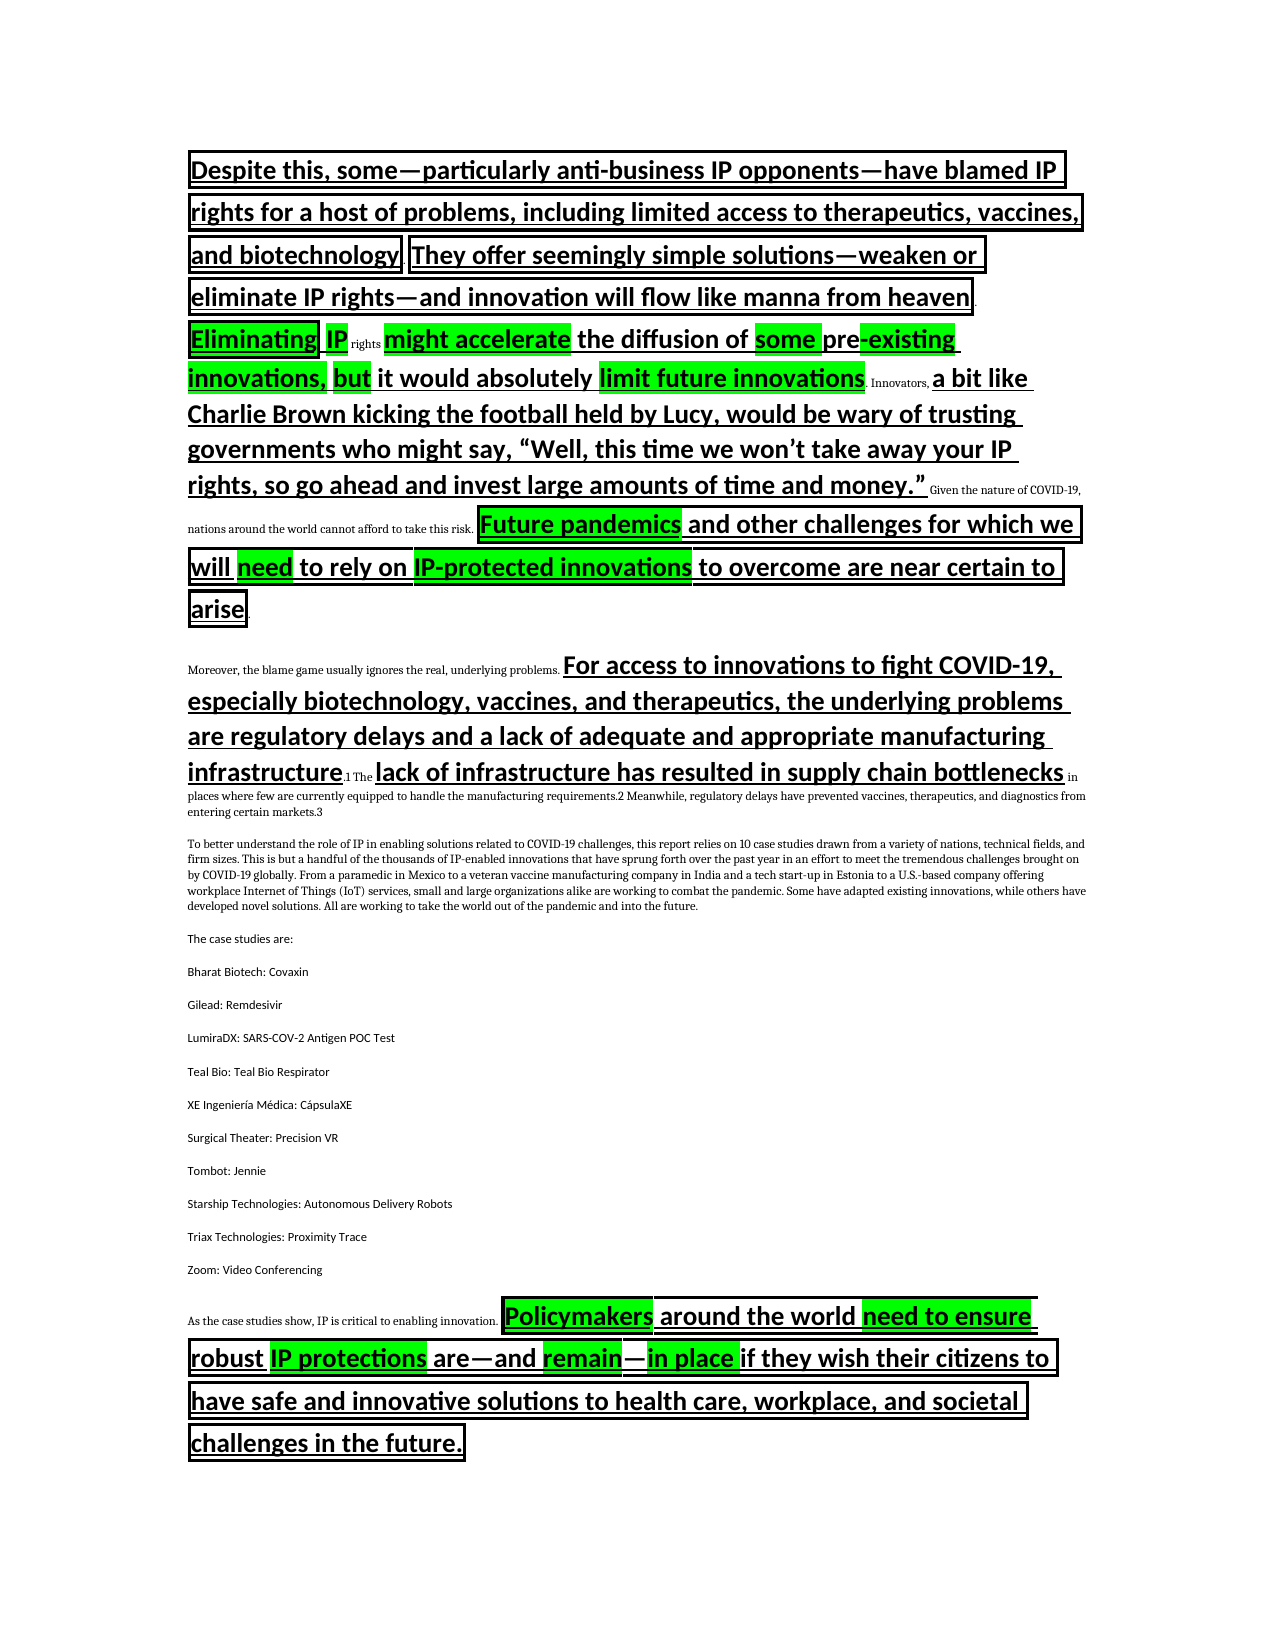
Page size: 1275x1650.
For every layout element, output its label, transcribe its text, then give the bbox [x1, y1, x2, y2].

text Teal Bio: Teal Bio Respirator [187, 1064, 1087, 1079]
text Gilead: Remdesivir [187, 998, 1087, 1013]
text Moreover, the blame game usually ignores the real, underlying problems. For access to innovations to fight COVID-19, especially biotechnology, vaccines, and therapeutics, the underlying problems are regulatory delays and a lack of adequate and appropriate manufacturing infrastructure.1 The lack of infrastructure has resulted in supply chain bottlenecks in places where few are currently equipped to handle the manufacturing requirements.2 Meanwhile, regulatory delays have prevented vaccines, therapeutics, and diagnostics from entering certain markets.3 [187, 648, 1087, 819]
text XE Ingeniería Médica: CápsulaXE [187, 1097, 1087, 1112]
text Bharat Biotech: Covaxin [187, 964, 1087, 980]
text Tombot: Jennie [187, 1163, 1087, 1178]
text To better understand the role of IP in enabling solutions related to COVID-19 challenges, this report relies on 10 case studies drawn from a variety of nations, technical fields, and firm sizes. This is but a handful of the thousands of IP-enabled innovations that have sprung forth over the past year in an effort to meet the tremendous challenges brought on by COVID-19 globally. From a paramedic in Mexico to a veteran vaccine manufacturing company in India and a tech start-up in Estonia to a U.S.-based company offering workplace Internet of Things (IoT) services, small and large organizations alike are working to combat the pandemic. Some have adapted existing innovations, while others have developed novel solutions. All are working to take the world out of the pandemic and into the future. [187, 837, 1087, 913]
text Despite this, some—particularly anti-business IP opponents—have blamed IP rights for a host of problems, including limited access to therapeutics, vaccines, and biotechnology. They offer seemingly simple solutions—weaken or eliminate IP rights—and innovation will flow like manna from heaven. Eliminating IP rights might accelerate the diffusion of some pre-existing innovations, but it would absolutely limit future innovations. Innovators, a bit like Charlie Brown kicking the football held by Lucy, would be wary of trusting governments who might say, “Well, this time we won’t take away your IP rights, so go ahead and invest large amounts of time and money.” Given the nature of COVID-19, nations around the world cannot afford to take this risk. Future pandemics and other challenges for which we will need to rely on IP-protected innovations to overcome are near certain to arise. [187, 150, 1087, 628]
text Starship Technologies: Autonomous Delivery Robots [187, 1196, 1087, 1212]
text Surgical Theater: Precision VR [187, 1130, 1087, 1145]
text Zoom: Video Conferencing [187, 1263, 1087, 1278]
text Triax Technologies: Proximity Trace [187, 1229, 1087, 1245]
text LumiraDX: SARS-COV-2 Antigen POC Test [187, 1031, 1087, 1046]
text The case studies are: [187, 931, 1087, 947]
text As the case studies show, IP is critical to enabling innovation. Policymakers around the world need to ensure robust IP protections are—and remain—in place if they wish their citizens to have safe and innovative solutions to health care, workplace, and societal challenges in the future. [187, 1296, 1087, 1462]
